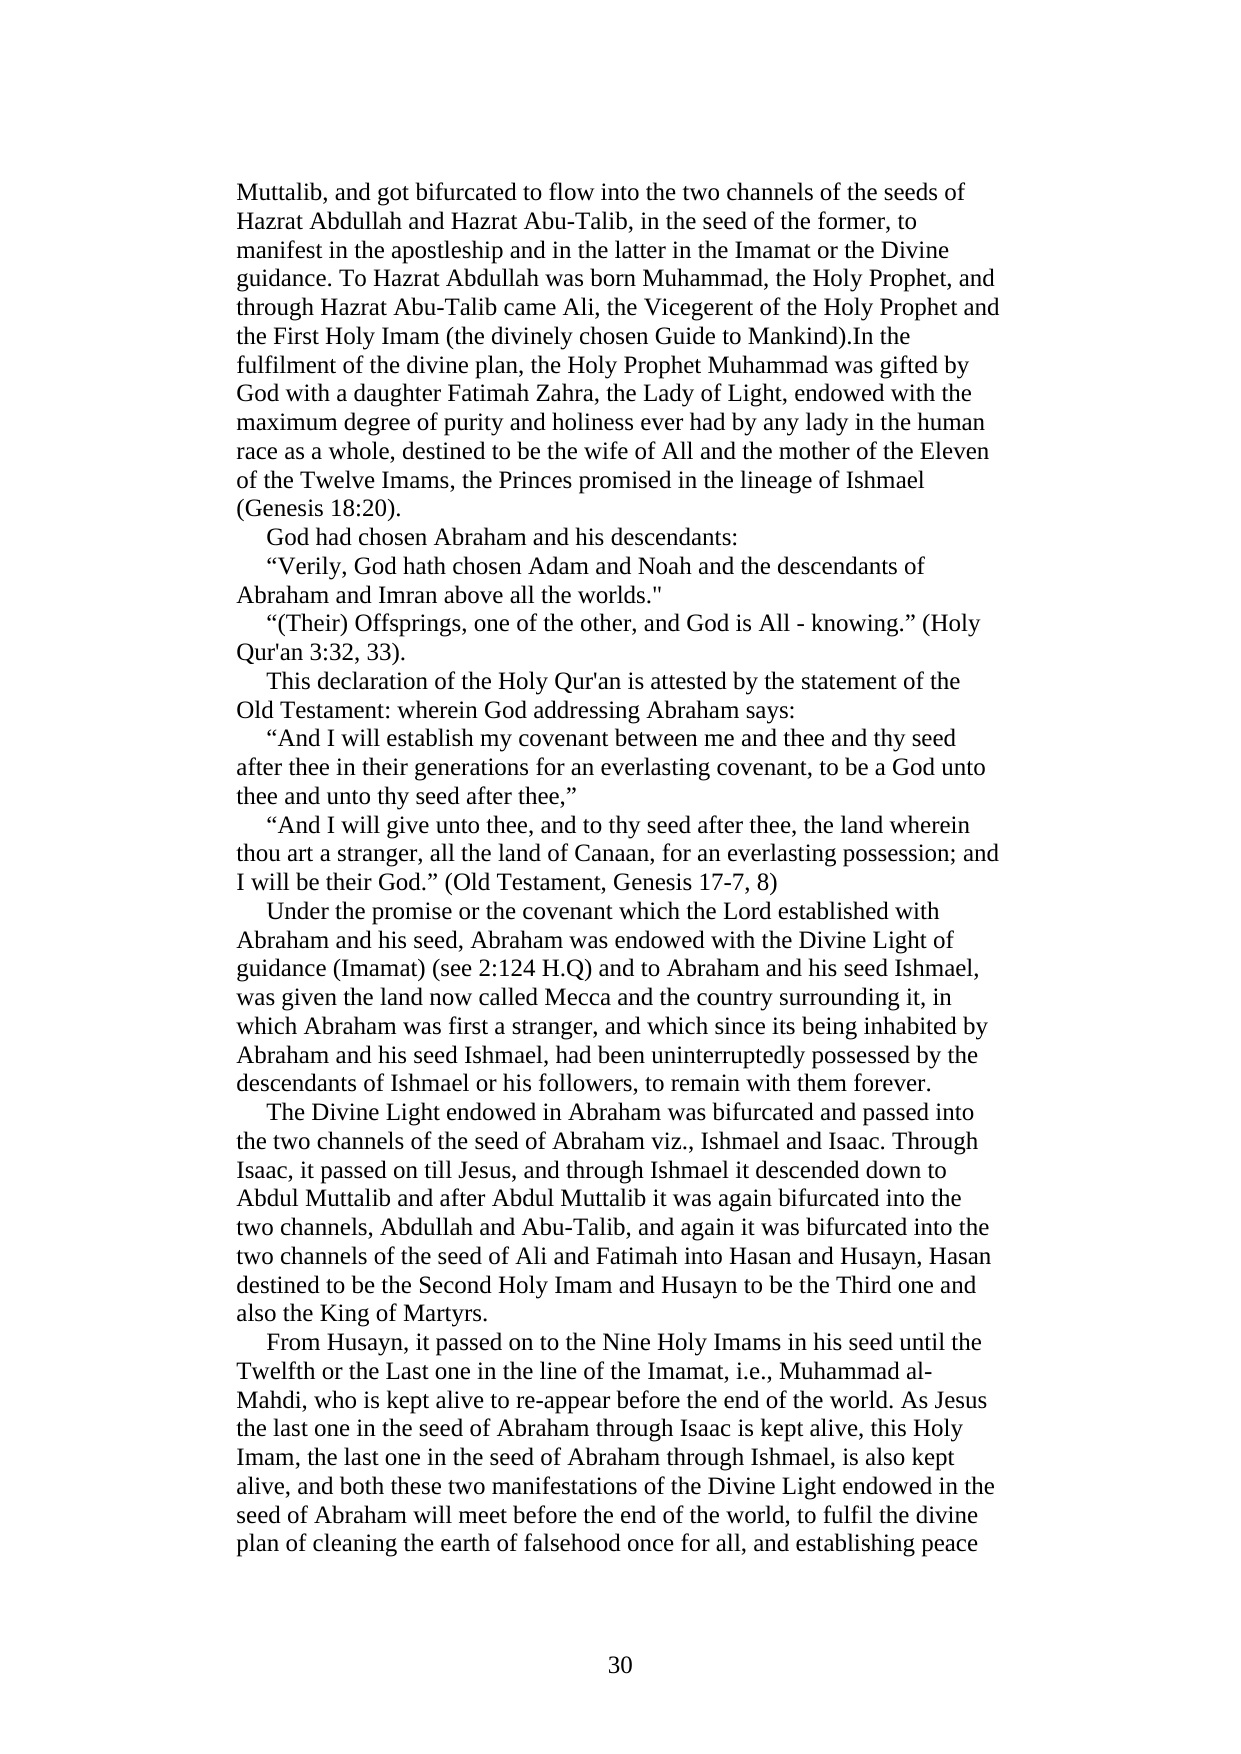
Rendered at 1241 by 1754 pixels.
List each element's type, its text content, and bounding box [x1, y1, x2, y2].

text The Divine Light endowed in Abraham was bifurcated and passed into the two channels of the seed of Abraham viz., Ishmael and Isaac. Through Isaac, it passed on till Jesus, and through Ishmael it descended down to Abdul Muttalib and after Abdul Muttalib it was again bifurcated into the two channels, Abdullah and Abu-Talib, and again it was bifurcated into the two channels of the seed of Ali and Fatimah into Hasan and Husayn, Hasan destined to be the Second Holy Imam and Husayn to be the Third one and also the King of Martyrs. [236, 1097, 1004, 1327]
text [236, 177, 1004, 522]
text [236, 1327, 1004, 1557]
text “And I will establish my covenant between me and thee and thy seed after thee in their generations for an everlasting covenant, to be a God unto thee and unto thy seed after thee,” [236, 723, 1004, 810]
text Under the promise or the covenant which the Lord established with Abraham and his seed, Abraham was endowed with the Divine Light of guidance (Imamat) (see 2:124 H.Q) and to Abraham and his seed Ishmael, was given the land now called Mecca and the country surrounding it, in which Abraham was first a stranger, and which since its being inhabited by Abraham and his seed Ishmael, had been uninterruptedly possessed by the descendants of Ishmael or his followers, to remain with them forever. [236, 896, 1004, 1097]
text God had chosen Abraham and his descendants: [236, 522, 1004, 551]
text “(Their) Offsprings, one of the other, and God is All - knowing.” (Holy Qur'an 3:32, 33). [236, 608, 1004, 666]
text This declaration of the Holy Qur'an is attested by the statement of the Old Testament: wherein God addressing Abraham says: [236, 666, 1004, 723]
text “Verily, God hath chosen Adam and Noah and the descendants of Abraham and Imran above all the worlds." [236, 551, 1004, 608]
text “And I will give unto thee, and to thy seed after thee, the land wherein thou art a stranger, all the land of Canaan, for an everlasting possession; and I will be their God.” (Old Testament, Genesis 17-7, 8) [236, 810, 1004, 896]
